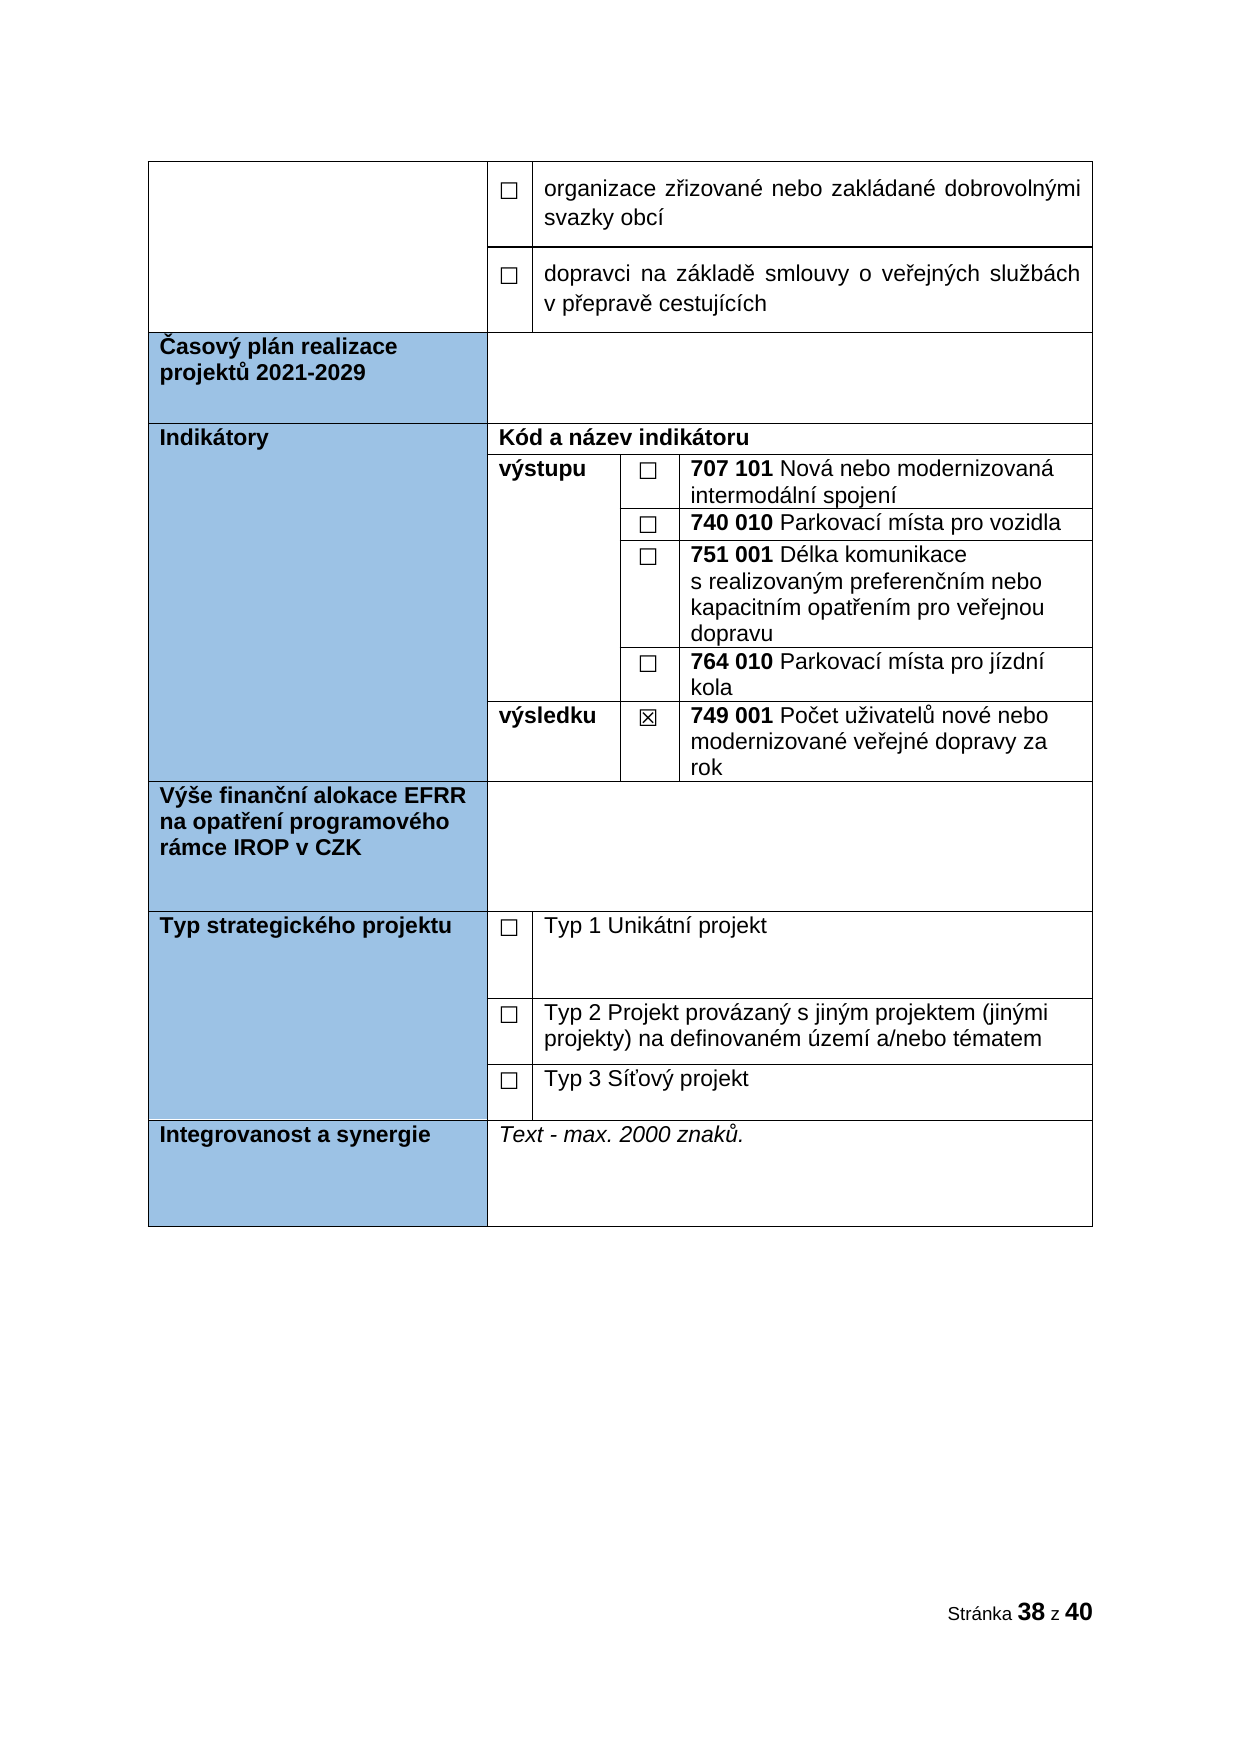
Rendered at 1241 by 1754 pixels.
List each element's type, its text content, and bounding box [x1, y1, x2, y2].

table_cell [488, 782, 1092, 911]
table_cell Typ 2 Projekt provázaný s jiným projektem (jinými projekty) na definovaném území a/nebo tématem [533, 999, 1092, 1064]
table_cell Typ strategického projektu [149, 912, 487, 1119]
table_cell [621, 455, 679, 508]
table_cell [621, 541, 679, 647]
table_cell Výše finanční alokace EFRR na opatření programového rámce IROP v CZK [149, 782, 487, 911]
table_cell Kód a název indikátoru [488, 424, 1092, 454]
table_cell [488, 333, 1092, 423]
table_cell výsledku [488, 702, 620, 781]
table_cell 707 101 Nová nebo modernizovaná intermodální spojení [680, 455, 1092, 508]
table_cell [621, 702, 679, 781]
table_cell výstupu [488, 455, 620, 701]
table_cell [621, 509, 679, 540]
table_cell 749 001 Počet uživatelů nové nebo modernizované veřejné dopravy za rok [680, 702, 1092, 781]
table_cell Text - max. 2000 znaků. [488, 1121, 1092, 1226]
table_cell Časový plán realizace projektů 2021-2029 [149, 333, 487, 423]
table_cell [621, 648, 679, 701]
table_cell 751 001 Délka komunikace s realizovaným preferenčním nebo kapacitním opatřením pro veřejnou dopravu [680, 541, 1092, 647]
table_cell [488, 912, 532, 998]
table_cell Integrovanost a synergie [149, 1121, 487, 1226]
table_cell Typ 1 Unikátní projekt [533, 912, 1092, 998]
table_cell dopravci na základě smlouvy o veřejných službách v přepravě cestujících [533, 248, 1092, 332]
table_cell Typ 3 Síťový projekt [533, 1065, 1092, 1119]
table_cell 764 010 Parkovací místa pro jízdní kola [680, 648, 1092, 701]
table_cell organizace zřizované nebo zakládané dobrovolnými svazky obcí [533, 162, 1092, 246]
table_cell 740 010 Parkovací místa pro vozidla [680, 509, 1092, 540]
table_cell Indikátory [149, 424, 487, 781]
